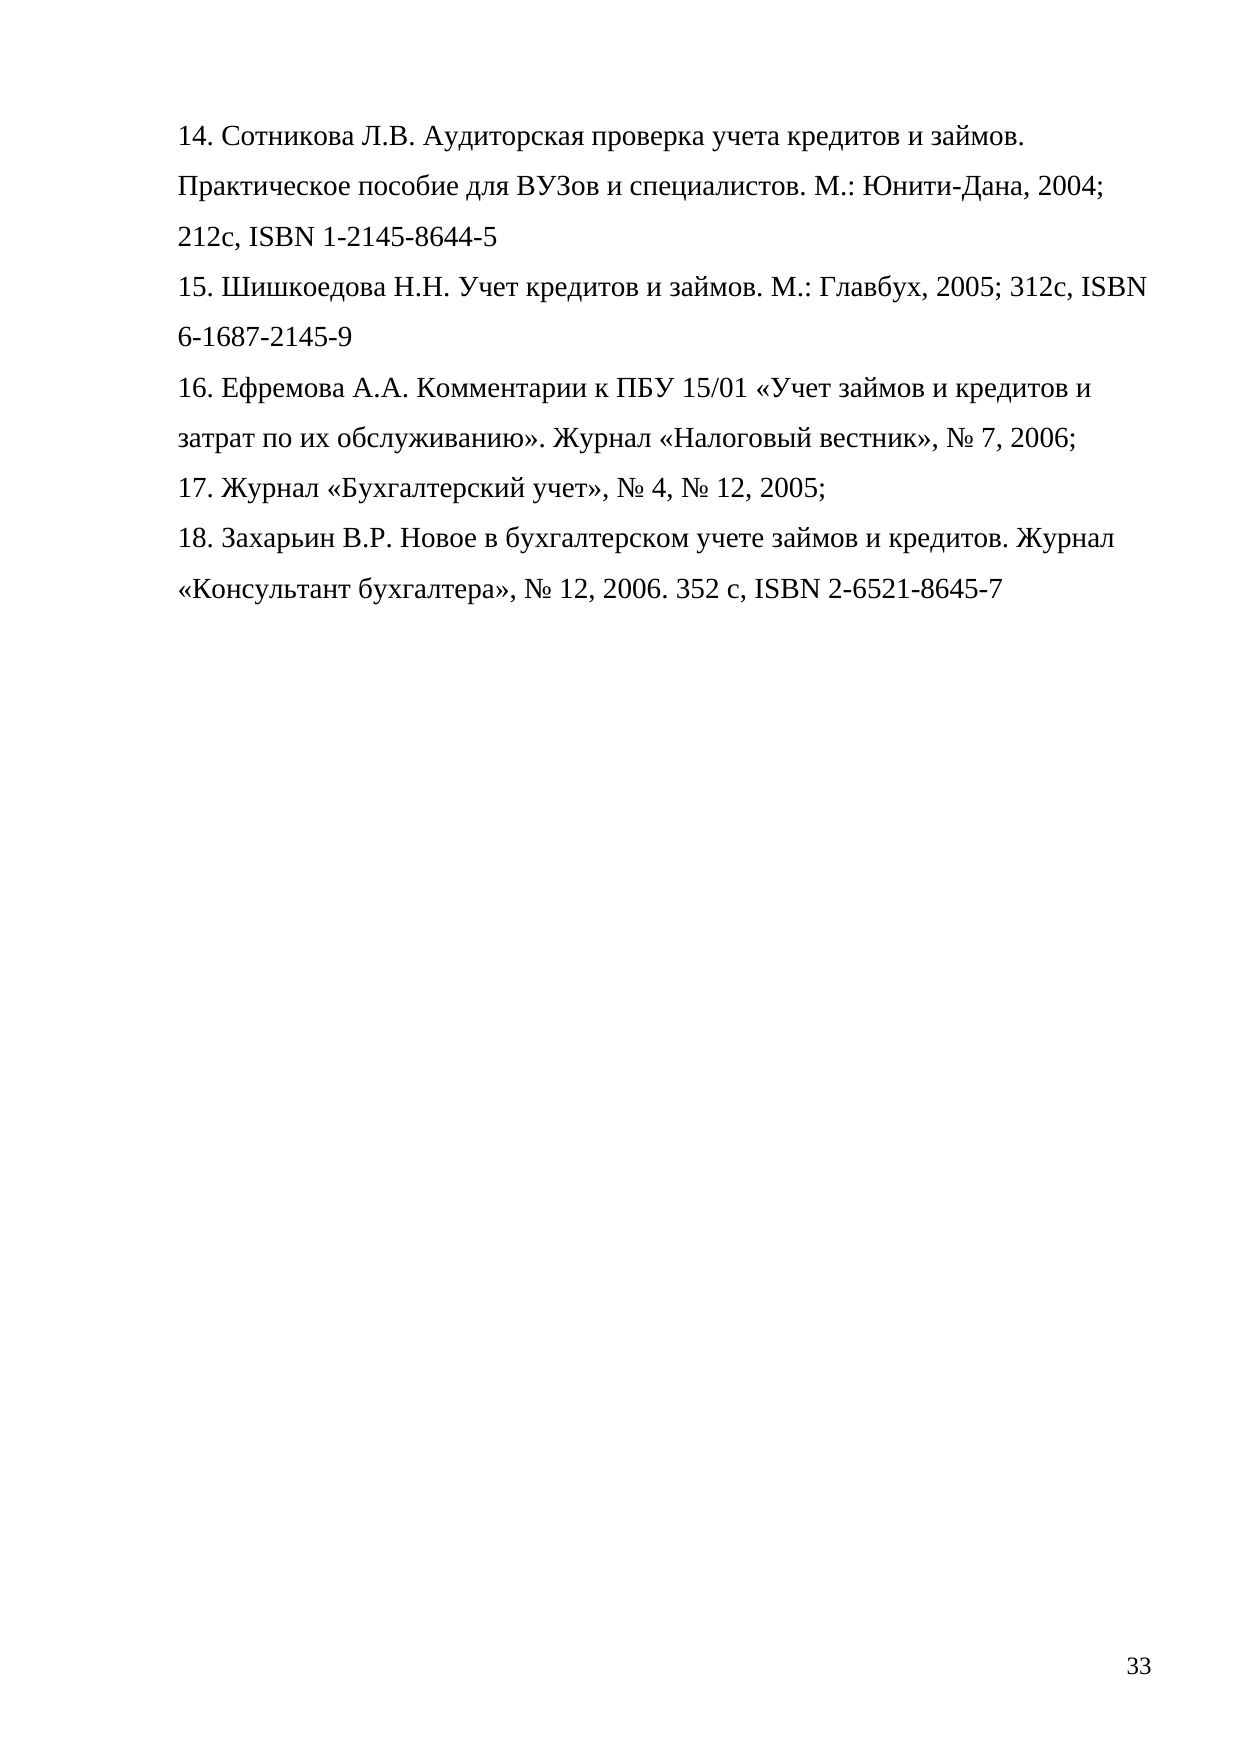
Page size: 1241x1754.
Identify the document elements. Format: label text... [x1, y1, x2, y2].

text 16. Ефремова А.А. Комментарии к ПБУ 15/01 «Учет займов и кредитов и затрат по их обслуживанию». Журнал «Налоговый вестник», № 7, 2006; [177, 370, 1152, 453]
text 14. Сотникова Л.В. Аудиторская проверка учета кредитов и займов. Практическое пособие для ВУЗов и специалистов. М.: Юнити-Дана, 2004; 212с, ISBN 1-2145-8644-5 [177, 118, 1152, 252]
text 15. Шишкоедова Н.Н. Учет кредитов и займов. М.: Главбух, 2005; 312с, ISBN 6-1687-2145-9 [177, 269, 1152, 353]
text 18. Захарьин В.Р. Новое в бухгалтерском учете займов и кредитов. Журнал «Консультант бухгалтера», № 12, 2006. 352 с, ISBN 2-6521-8645-7 [177, 521, 1152, 604]
text 17. Журнал «Бухгалтерский учет», № 4, № 12, 2005; [177, 470, 1152, 504]
